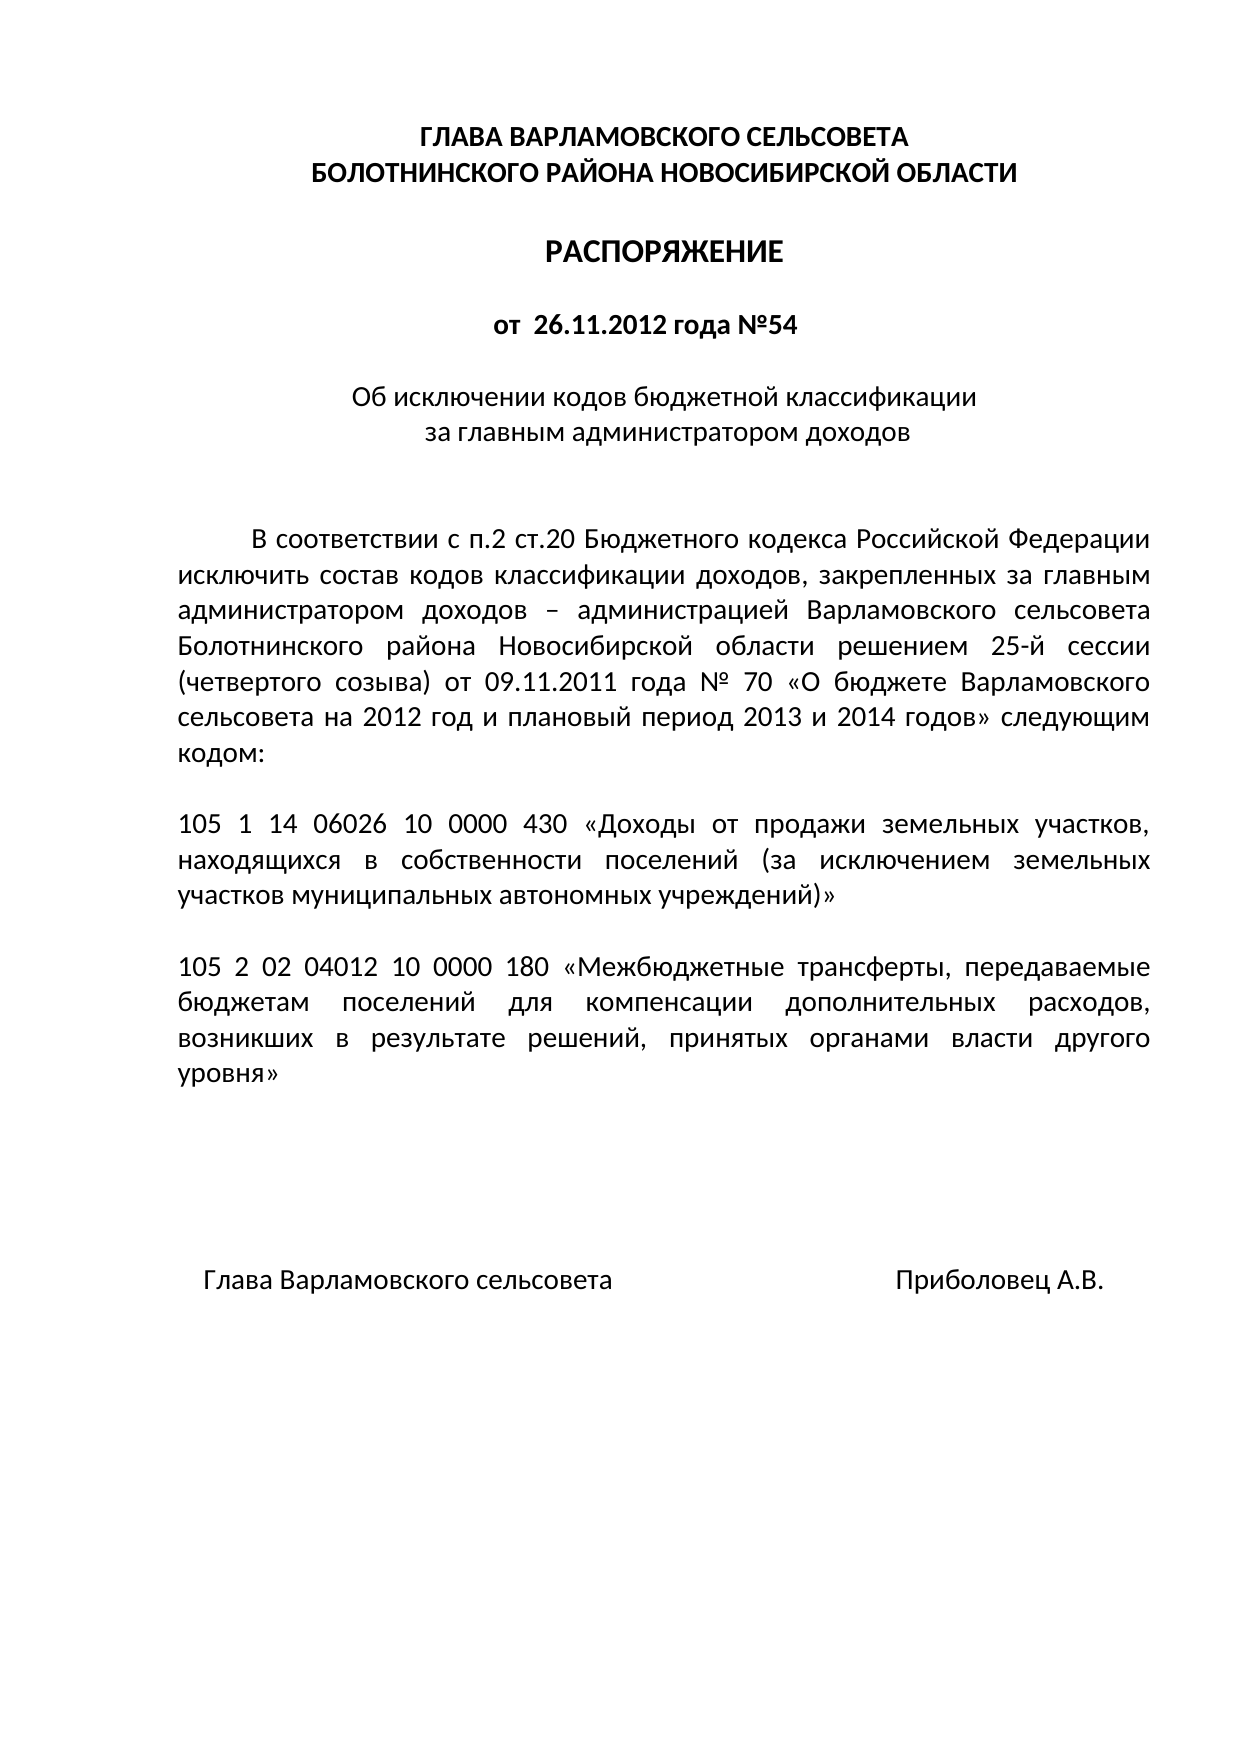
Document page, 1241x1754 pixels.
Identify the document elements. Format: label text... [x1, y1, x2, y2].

text от 26.11.2012 года №54 [177, 306, 1152, 342]
text В соответствии с п.2 ст.20 Бюджетного кодекса Российской Федерации исключить состав кодов классификации доходов, закрепленных за главным администратором доходов – администрацией Варламовского сельсовета Болотнинского района Новосибирской области решением 25-й сессии (четвертого созыва) от 09.11.2011 года № 70 «О бюджете Варламовского сельсовета на 2012 год и плановый период 2013 и 2014 годов» следующим кодом: [177, 520, 1152, 769]
text 105 2 02 04012 10 0000 180 «Межбюджетные трансферты, передаваемые бюджетам поселений для компенсации дополнительных расходов, возникших в результате решений, принятых органами власти другого уровня» [177, 948, 1152, 1090]
text ГЛАВА ВАРЛАМОВСКОГО СЕЛЬСОВЕТА [177, 118, 1152, 154]
text Об исключении кодов бюджетной классификации [177, 378, 1152, 413]
text БОЛОТНИНСКОГО РАЙОНА НОВОСИБИРСКОЙ ОБЛАСТИ [177, 154, 1152, 189]
text Глава Варламовского сельсовета Приболовец А.В. [177, 1261, 1152, 1296]
text за главным администратором доходов [177, 413, 1152, 449]
text 105 1 14 06026 10 0000 430 «Доходы от продажи земельных участков, находящихся в собственности поселений (за исключением земельных участков муниципальных автономных учреждений)» [177, 805, 1152, 912]
text РАСПОРЯЖЕНИЕ [177, 230, 1152, 271]
